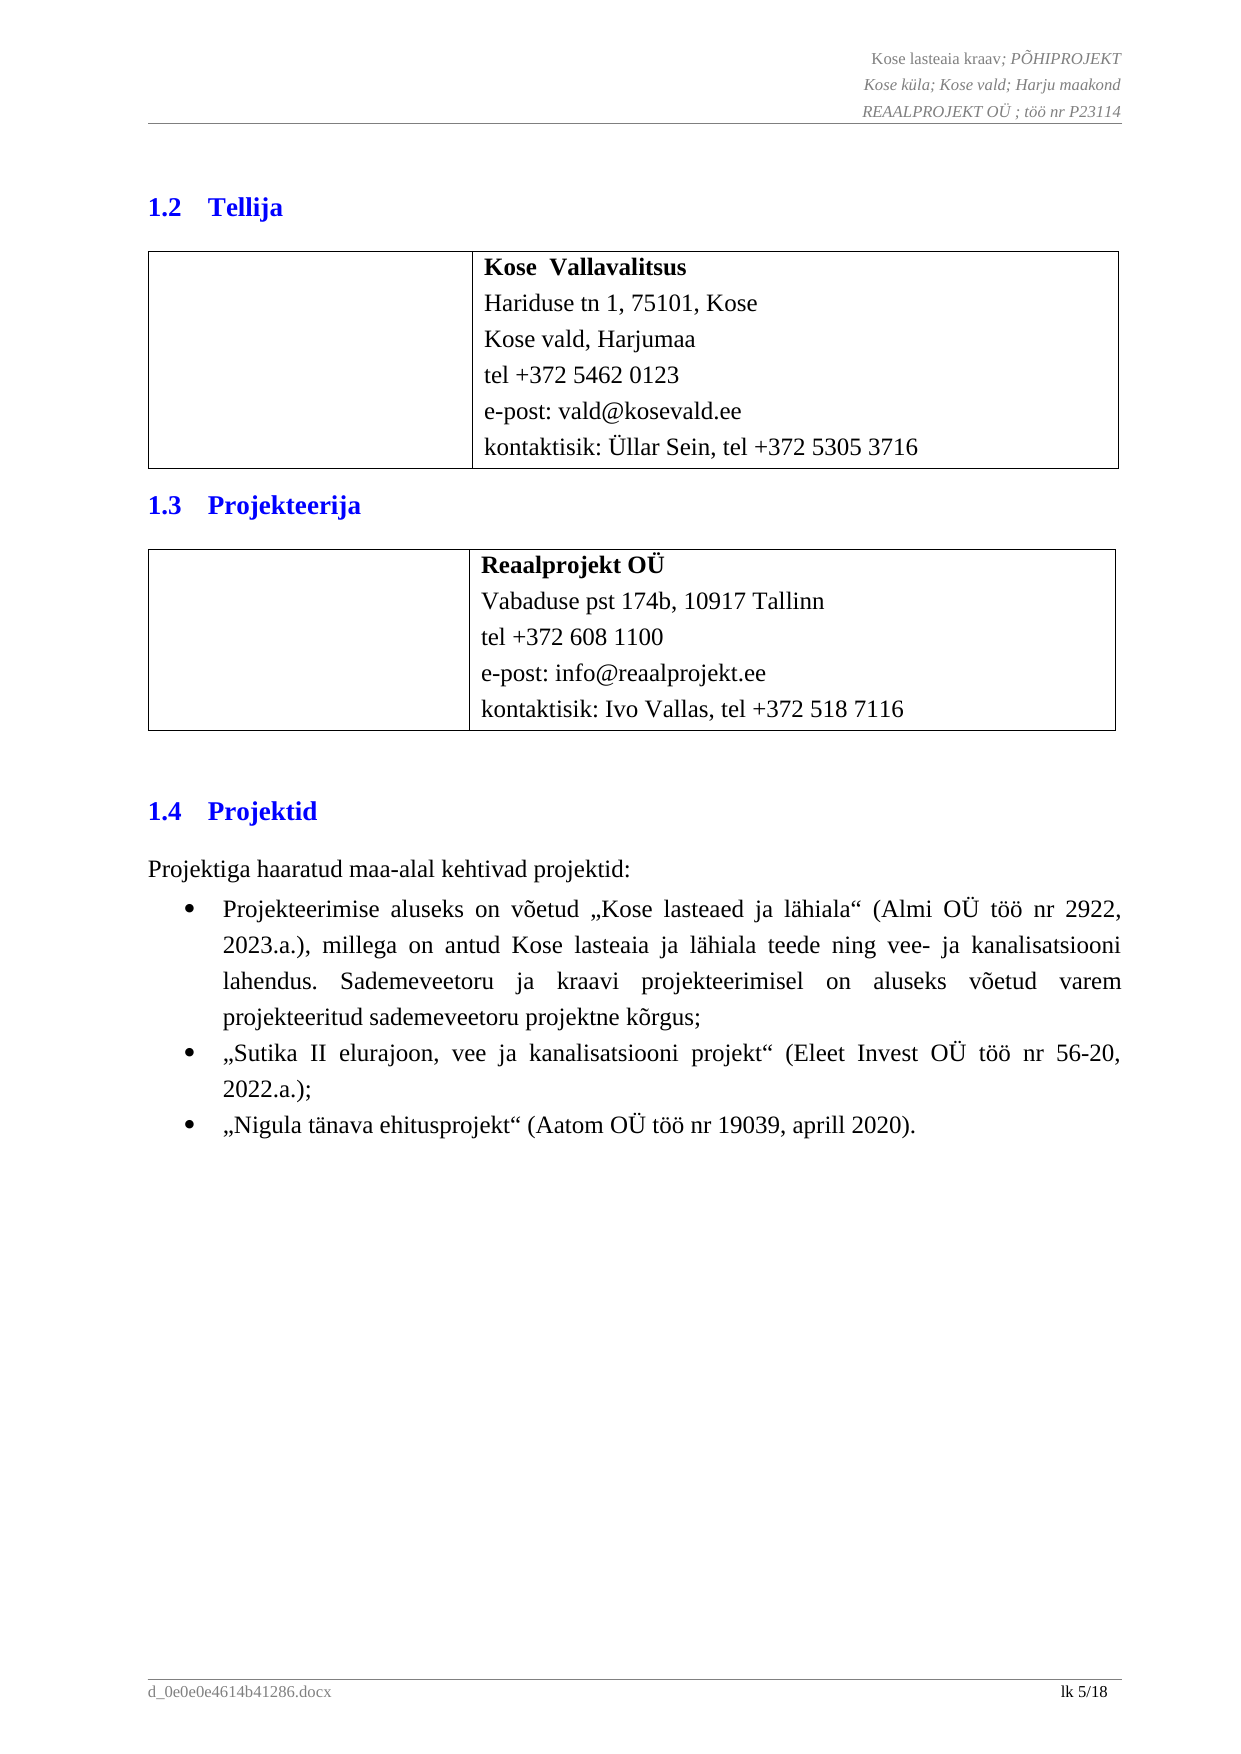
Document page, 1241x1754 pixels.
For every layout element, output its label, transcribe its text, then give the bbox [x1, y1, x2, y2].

table_header Kose Vallavalitsus Hariduse tn 1, 75101, Kose Kose vald, Harjumaa tel +372 5462 0123 e-post: vald@kosevald.ee kontaktisik: Üllar Sein, tel +372 5305 3716 [473, 252, 1118, 467]
table_header [149, 252, 472, 467]
table_header [149, 550, 469, 730]
subtitle Projekteerija [148, 489, 1122, 521]
list „Sutika II elurajoon, vee ja kanalisatsiooni projekt“ (Eleet Invest OÜ töö nr 56-20, 2022.a.); [185, 1038, 1122, 1103]
list „Nigula tänava ehitusprojekt“ (Aatom OÜ töö nr 19039, aprill 2020). [185, 1110, 1122, 1139]
table_header Vabaduse pst 174b, 10917 Tallinn tel +372 608 1100 e-post: info@reaalprojekt.ee kontaktisik: Ivo Vallas, tel +372 518 7116 [470, 550, 1115, 730]
subtitle Tellija [148, 191, 1122, 222]
list Projekteerimise aluseks on võetud „Kose lasteaed ja lähiala“ (Almi OÜ töö nr 2922, 2023.a.), millega on antud Kose lasteaia ja lähiala teede ning vee- ja kanalisatsiooni lahendus. Sademeveetoru ja kraavi projekteerimisel on aluseks võetud varem projekteeritud sademeveetoru projektne kõrgus; [185, 894, 1122, 1031]
subtitle Projektid [148, 795, 1122, 826]
text Projektiga haaratud maa-alal kehtivad projektid: [148, 854, 1122, 883]
